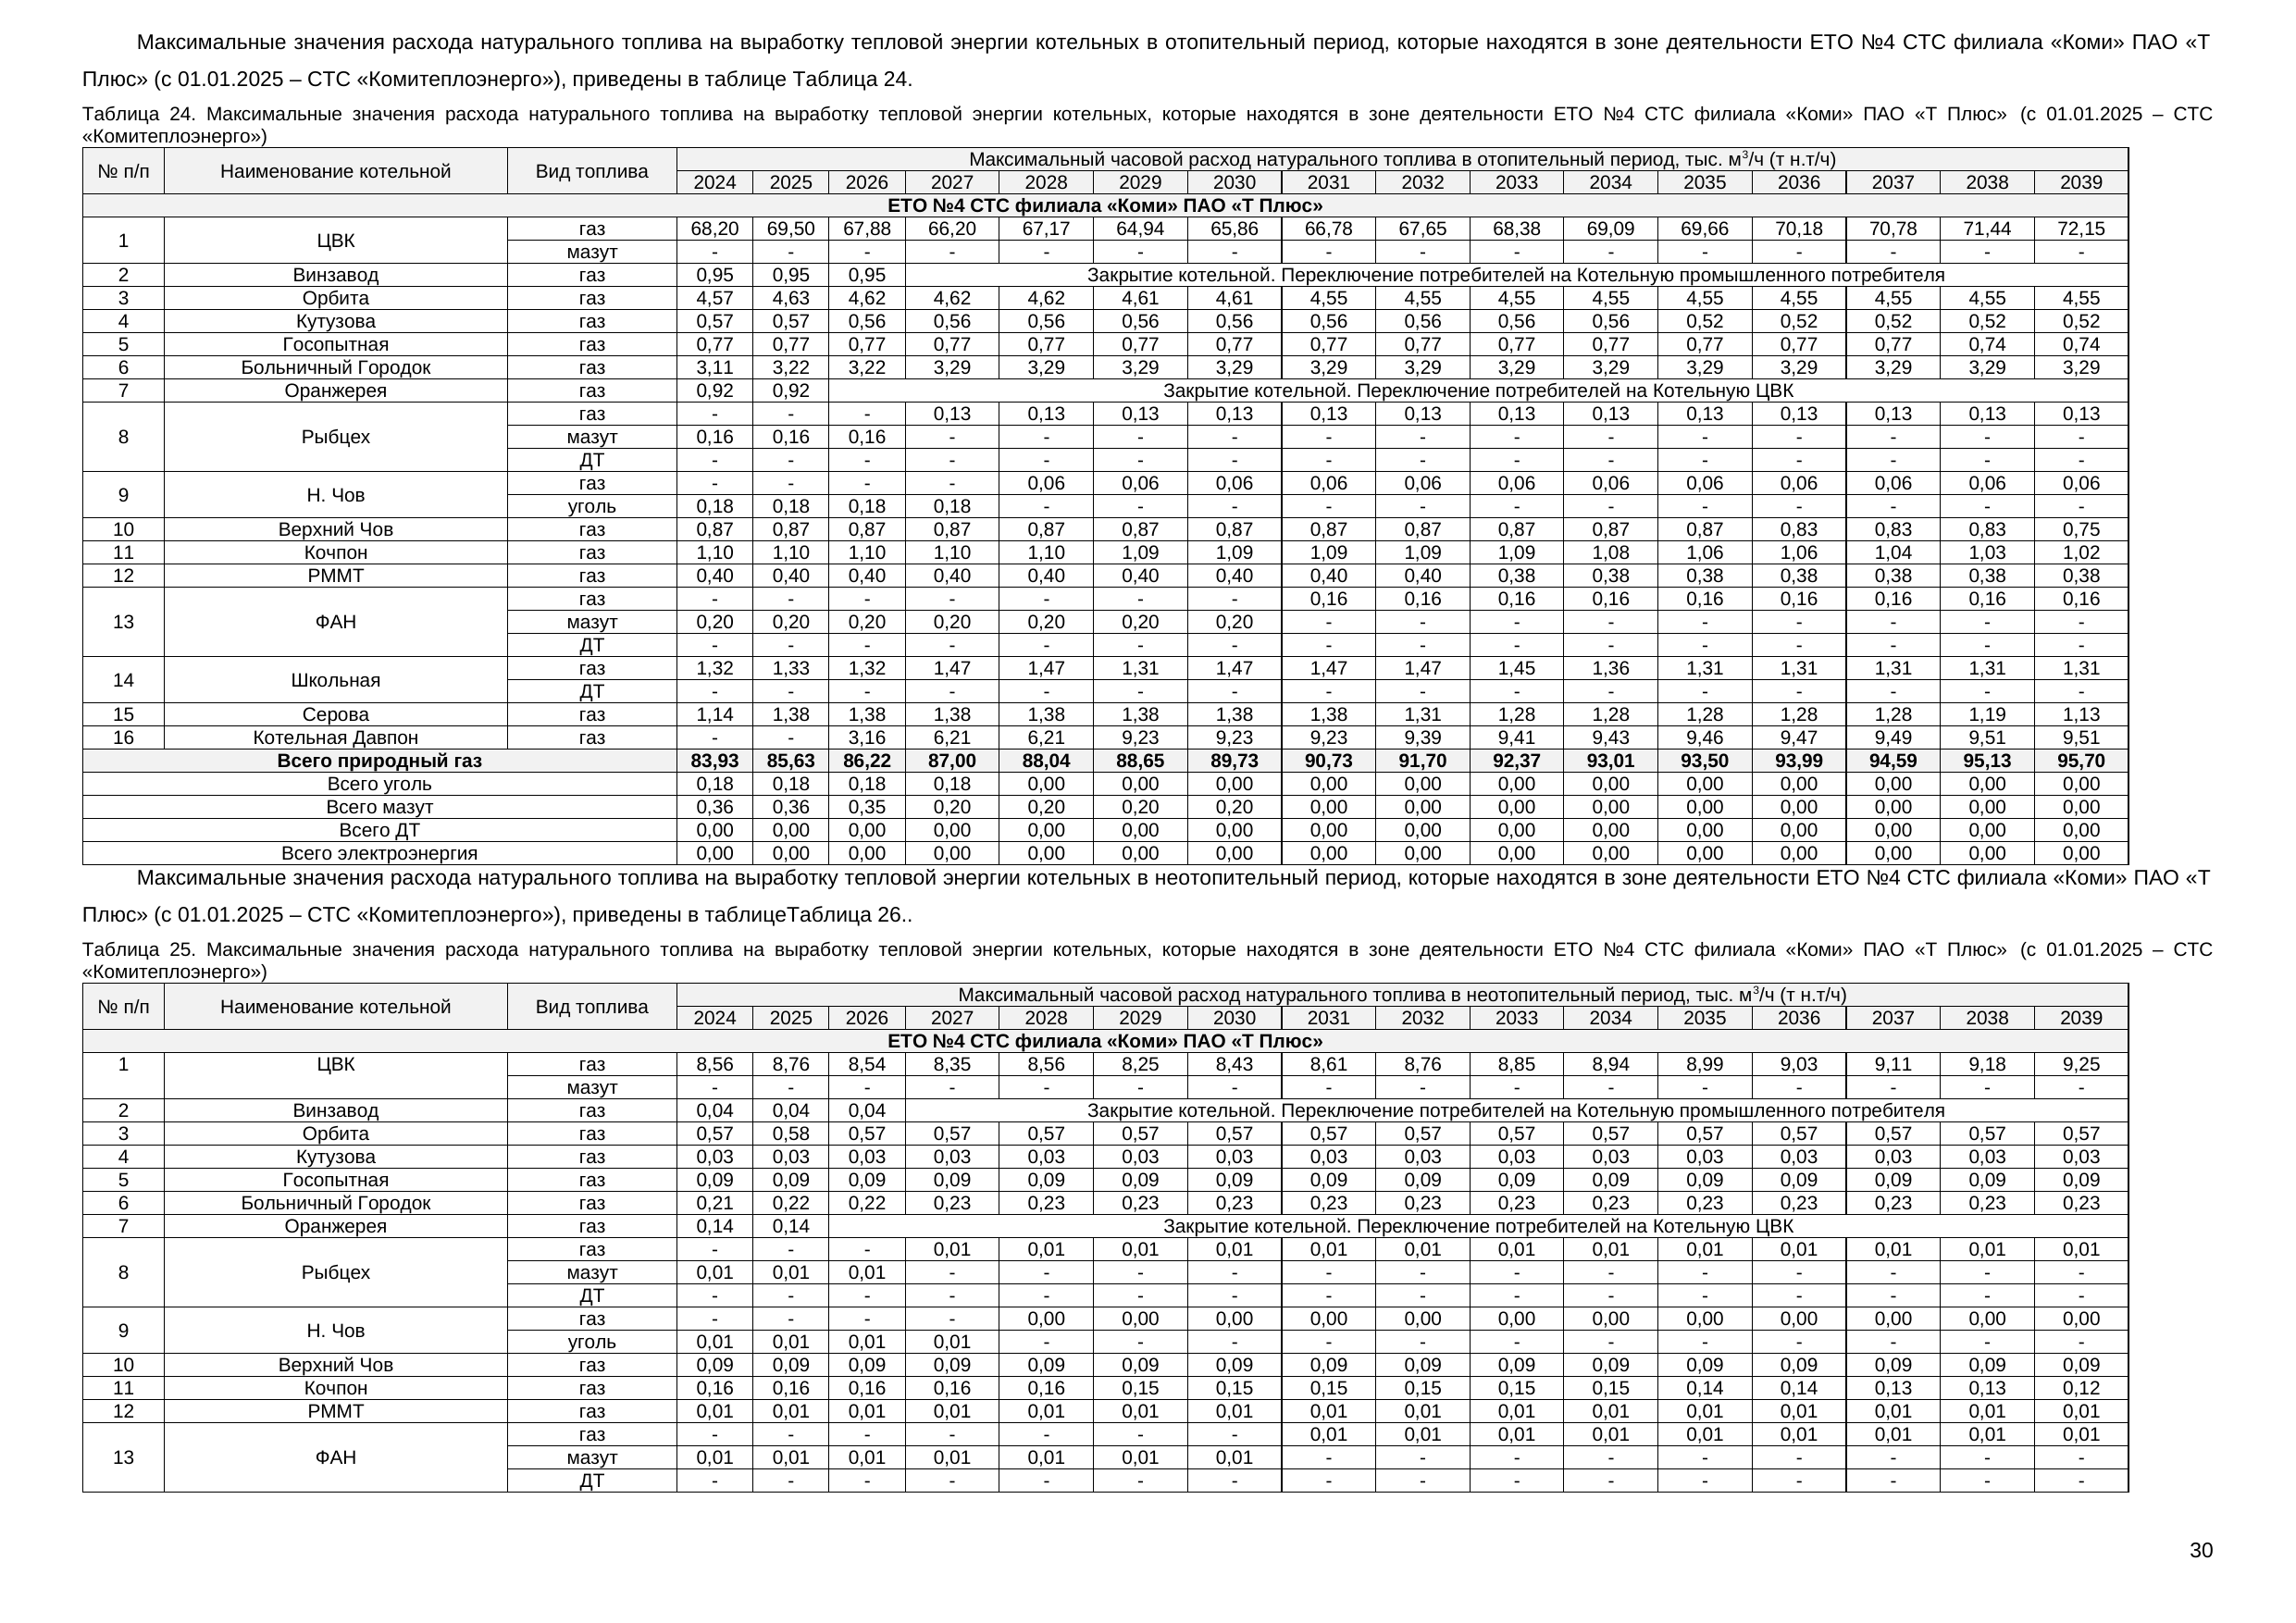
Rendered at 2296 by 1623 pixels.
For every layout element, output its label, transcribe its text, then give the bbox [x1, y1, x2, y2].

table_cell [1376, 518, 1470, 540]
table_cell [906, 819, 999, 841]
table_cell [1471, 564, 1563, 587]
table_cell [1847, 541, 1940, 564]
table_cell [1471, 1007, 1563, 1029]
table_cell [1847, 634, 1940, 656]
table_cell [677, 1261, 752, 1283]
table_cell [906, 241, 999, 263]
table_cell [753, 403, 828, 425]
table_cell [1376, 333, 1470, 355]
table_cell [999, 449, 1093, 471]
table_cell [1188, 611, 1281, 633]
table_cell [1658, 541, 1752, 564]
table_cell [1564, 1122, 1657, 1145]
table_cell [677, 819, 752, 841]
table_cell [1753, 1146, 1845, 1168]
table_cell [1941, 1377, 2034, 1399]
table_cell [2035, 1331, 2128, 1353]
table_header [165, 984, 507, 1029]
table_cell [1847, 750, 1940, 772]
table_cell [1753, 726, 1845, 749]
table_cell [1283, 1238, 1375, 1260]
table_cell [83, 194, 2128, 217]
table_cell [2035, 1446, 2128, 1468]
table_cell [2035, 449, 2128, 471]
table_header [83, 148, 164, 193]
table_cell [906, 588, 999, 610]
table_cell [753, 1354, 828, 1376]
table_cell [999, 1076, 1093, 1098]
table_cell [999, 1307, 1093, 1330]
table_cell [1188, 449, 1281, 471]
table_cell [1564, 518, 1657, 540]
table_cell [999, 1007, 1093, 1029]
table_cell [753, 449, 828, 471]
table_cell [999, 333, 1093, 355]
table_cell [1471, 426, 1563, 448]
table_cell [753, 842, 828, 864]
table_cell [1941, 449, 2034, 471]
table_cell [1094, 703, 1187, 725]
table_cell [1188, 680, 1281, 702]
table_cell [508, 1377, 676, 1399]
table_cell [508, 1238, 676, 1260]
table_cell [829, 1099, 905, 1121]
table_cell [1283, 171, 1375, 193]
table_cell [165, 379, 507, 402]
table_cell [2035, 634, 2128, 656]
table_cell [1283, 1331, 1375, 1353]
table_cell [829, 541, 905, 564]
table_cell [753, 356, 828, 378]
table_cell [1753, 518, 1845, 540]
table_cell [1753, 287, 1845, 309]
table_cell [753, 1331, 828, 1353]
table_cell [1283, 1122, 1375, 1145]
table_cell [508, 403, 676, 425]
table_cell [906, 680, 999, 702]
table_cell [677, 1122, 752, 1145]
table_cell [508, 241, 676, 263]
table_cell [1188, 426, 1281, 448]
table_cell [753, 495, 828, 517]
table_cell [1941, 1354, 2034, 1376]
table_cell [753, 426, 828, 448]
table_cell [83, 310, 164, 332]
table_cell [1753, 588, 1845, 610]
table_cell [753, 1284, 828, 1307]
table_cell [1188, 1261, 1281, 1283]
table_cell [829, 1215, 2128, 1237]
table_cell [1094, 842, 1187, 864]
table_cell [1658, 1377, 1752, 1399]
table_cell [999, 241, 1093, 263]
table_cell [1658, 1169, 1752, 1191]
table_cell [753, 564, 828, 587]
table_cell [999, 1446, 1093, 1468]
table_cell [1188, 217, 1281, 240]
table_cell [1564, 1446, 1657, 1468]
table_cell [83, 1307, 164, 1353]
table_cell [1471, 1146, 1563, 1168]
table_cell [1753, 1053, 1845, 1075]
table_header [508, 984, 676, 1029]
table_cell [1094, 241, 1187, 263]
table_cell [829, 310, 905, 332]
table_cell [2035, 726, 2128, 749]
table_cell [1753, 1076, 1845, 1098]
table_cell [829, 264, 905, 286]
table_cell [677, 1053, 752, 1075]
text Максимальные значения расхода натурального топлива на выработку тепловой энергии котельных в неотопительный период, которые находятся в зоне деятельности ЕТО №4 СТС филиала «Коми» ПАО «Т Плюс» (с 01.01.2025 – СТС «Комитеплоэнерго»), приведены в таблицеТаблица 26.. [82, 865, 2214, 926]
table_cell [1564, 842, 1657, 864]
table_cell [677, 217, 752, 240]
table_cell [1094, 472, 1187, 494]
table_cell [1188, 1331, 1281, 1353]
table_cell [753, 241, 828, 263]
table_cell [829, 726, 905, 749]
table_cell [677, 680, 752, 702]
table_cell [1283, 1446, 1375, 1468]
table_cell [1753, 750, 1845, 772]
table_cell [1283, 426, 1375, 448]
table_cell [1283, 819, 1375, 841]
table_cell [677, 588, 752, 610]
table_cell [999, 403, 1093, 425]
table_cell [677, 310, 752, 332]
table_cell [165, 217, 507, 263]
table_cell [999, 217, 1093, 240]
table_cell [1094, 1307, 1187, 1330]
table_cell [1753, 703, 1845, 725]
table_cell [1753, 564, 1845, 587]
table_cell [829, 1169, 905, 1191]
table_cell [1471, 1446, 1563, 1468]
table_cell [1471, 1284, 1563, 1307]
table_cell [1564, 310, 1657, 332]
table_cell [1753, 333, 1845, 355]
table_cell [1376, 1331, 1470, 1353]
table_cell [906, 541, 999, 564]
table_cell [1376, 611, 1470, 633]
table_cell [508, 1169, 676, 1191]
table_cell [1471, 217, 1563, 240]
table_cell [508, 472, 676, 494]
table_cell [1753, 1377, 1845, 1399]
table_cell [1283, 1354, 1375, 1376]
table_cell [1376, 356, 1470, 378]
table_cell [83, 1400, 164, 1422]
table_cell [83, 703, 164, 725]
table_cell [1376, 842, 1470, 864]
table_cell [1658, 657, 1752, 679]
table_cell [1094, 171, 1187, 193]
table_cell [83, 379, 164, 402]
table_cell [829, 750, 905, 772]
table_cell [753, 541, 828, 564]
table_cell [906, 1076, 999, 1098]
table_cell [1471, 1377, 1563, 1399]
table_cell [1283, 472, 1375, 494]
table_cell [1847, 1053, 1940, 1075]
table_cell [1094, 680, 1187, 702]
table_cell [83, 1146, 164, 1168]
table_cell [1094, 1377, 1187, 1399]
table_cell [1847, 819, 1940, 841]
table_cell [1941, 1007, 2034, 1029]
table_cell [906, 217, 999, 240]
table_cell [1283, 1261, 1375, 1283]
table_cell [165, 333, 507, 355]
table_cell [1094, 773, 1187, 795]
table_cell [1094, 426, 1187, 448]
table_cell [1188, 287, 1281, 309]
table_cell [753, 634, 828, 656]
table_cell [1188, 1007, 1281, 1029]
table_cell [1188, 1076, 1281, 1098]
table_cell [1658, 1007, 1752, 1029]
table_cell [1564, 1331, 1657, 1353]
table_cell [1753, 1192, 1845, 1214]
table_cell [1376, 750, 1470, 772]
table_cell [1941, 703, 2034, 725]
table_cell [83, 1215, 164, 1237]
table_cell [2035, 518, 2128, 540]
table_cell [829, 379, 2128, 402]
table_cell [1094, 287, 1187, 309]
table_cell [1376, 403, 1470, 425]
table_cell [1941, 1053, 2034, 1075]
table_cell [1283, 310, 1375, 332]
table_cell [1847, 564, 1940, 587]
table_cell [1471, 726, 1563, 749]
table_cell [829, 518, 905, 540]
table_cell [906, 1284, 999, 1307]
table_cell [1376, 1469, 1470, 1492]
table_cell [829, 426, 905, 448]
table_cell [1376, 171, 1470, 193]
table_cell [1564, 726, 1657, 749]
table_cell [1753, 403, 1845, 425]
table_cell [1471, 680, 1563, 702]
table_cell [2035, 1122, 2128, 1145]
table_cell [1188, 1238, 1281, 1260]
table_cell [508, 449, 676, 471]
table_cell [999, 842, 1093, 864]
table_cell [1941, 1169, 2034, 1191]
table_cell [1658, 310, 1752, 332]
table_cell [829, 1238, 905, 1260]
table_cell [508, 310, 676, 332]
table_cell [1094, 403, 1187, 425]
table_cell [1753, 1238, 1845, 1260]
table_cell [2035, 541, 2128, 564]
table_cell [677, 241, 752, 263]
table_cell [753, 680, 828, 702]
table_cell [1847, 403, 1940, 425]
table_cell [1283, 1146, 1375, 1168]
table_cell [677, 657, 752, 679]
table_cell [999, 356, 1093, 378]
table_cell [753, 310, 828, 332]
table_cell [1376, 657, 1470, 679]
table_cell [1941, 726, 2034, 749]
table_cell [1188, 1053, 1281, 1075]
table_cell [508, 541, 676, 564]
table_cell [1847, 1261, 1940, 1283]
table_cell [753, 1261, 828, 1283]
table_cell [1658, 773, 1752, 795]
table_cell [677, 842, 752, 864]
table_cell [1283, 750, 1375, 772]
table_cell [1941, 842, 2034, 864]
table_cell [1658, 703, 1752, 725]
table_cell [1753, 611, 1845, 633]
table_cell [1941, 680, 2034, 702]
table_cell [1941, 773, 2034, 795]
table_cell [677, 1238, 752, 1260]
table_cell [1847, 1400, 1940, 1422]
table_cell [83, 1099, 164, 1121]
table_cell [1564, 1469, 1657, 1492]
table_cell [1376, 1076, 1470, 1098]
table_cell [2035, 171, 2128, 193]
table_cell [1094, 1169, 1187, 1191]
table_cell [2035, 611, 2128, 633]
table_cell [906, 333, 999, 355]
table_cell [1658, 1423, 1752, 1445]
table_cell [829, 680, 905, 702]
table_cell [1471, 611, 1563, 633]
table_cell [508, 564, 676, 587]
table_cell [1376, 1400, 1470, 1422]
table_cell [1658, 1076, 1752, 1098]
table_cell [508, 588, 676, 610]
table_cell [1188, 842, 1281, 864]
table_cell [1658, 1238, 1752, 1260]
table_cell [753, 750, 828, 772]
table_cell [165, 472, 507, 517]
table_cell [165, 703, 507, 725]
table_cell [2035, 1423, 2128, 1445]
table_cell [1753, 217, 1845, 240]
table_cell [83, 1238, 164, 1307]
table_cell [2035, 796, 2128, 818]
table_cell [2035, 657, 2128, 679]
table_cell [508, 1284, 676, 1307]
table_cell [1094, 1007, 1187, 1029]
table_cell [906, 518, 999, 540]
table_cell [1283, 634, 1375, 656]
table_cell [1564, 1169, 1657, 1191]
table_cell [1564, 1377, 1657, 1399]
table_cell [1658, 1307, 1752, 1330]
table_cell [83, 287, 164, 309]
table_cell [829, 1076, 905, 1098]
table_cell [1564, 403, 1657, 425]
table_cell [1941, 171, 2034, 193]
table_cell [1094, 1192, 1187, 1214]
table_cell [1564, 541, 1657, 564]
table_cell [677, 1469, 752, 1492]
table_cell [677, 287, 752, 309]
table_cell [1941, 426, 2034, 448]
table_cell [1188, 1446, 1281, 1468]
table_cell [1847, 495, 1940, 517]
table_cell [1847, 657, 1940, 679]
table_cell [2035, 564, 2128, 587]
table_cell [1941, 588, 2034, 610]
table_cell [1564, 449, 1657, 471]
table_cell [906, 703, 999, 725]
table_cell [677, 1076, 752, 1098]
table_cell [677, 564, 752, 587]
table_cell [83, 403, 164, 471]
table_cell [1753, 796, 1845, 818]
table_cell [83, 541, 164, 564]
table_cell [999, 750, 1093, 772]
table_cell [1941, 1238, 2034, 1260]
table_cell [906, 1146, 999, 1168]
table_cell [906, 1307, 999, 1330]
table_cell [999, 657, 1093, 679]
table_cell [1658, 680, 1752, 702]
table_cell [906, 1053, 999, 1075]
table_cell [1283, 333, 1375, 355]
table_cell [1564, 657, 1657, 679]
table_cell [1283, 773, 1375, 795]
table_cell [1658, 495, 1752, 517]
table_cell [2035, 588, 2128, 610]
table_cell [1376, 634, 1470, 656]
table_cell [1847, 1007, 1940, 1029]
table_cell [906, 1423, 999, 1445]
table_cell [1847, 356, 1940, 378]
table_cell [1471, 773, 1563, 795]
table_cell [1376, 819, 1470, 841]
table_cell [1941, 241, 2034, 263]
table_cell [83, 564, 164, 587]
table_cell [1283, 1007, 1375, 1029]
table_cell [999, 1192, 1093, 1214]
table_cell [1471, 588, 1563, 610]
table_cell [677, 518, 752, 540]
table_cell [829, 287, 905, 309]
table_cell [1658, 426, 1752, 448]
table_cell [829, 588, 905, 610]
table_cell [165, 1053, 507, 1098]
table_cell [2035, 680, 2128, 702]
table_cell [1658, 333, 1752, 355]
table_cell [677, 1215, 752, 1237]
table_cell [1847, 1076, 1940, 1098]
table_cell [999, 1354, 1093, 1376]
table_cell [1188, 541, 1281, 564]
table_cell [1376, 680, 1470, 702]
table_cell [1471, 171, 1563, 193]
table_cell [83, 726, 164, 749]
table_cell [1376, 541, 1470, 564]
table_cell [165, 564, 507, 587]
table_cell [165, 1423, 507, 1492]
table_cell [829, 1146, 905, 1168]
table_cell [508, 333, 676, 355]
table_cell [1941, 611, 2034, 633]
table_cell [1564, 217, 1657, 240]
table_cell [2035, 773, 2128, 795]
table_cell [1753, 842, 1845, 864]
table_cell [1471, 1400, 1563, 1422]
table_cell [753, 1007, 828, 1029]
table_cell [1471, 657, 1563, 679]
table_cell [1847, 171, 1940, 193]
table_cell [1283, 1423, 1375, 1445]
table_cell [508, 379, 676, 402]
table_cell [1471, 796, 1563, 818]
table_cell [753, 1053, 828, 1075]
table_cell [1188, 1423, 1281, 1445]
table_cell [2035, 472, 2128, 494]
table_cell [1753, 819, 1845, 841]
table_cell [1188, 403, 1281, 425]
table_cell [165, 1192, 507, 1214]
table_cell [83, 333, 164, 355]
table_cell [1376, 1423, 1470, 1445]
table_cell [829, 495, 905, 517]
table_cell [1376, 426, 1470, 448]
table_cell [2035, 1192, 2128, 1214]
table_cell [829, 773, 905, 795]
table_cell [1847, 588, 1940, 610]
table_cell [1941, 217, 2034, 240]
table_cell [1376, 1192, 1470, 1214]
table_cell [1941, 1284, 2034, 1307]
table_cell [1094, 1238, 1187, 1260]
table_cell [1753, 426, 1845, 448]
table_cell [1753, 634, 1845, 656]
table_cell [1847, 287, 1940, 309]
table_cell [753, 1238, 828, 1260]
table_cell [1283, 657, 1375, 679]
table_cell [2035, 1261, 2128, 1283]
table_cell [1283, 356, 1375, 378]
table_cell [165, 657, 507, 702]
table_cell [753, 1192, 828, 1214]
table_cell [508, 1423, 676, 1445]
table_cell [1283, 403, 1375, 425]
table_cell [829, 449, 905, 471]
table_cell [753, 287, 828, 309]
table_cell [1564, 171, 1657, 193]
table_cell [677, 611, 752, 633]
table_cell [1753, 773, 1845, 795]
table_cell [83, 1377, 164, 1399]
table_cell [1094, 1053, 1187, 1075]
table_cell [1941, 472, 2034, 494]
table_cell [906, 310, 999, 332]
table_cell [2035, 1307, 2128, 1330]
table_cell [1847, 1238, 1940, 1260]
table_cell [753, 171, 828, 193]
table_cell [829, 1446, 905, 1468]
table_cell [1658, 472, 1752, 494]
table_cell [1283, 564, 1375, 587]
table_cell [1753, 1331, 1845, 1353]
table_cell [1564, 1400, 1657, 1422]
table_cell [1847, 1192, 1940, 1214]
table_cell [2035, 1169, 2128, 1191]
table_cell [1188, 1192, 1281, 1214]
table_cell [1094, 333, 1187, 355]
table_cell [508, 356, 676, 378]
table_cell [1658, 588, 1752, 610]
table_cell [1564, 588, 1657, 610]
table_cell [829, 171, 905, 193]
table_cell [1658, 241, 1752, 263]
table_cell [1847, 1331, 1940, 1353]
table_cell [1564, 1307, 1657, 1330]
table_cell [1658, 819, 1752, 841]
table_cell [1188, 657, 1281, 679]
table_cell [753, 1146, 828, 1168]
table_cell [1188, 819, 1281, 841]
text Максимальные значения расхода натурального топлива на выработку тепловой энергии котельных в отопительный период, которые находятся в зоне деятельности ЕТО №4 СТС филиала «Коми» ПАО «Т Плюс» (с 01.01.2025 – СТС «Комитеплоэнерго»), приведены в таблице Таблица 24. [82, 30, 2214, 91]
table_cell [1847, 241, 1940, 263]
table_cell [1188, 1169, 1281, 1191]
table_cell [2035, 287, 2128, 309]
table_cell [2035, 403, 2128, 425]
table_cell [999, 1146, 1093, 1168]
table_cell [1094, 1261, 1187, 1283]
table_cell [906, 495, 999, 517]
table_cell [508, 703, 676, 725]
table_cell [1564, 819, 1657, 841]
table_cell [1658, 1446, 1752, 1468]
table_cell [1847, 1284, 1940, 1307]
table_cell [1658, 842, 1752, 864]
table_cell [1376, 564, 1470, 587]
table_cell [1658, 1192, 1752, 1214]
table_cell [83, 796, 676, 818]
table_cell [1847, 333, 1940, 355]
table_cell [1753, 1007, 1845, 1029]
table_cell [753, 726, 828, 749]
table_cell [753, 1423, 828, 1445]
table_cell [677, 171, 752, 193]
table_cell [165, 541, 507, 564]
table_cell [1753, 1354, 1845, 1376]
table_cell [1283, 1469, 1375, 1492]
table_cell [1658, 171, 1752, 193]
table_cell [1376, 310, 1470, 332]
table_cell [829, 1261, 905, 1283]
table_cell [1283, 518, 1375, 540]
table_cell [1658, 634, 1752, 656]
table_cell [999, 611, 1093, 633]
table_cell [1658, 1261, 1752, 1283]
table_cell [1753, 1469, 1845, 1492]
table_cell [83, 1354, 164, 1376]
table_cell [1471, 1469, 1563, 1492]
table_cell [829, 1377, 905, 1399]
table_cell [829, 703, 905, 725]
text Таблица 24. Максимальные значения расхода натурального топлива на выработку тепловой энергии котельных, которые находятся в зоне деятельности ЕТО №4 СТС филиала «Коми» ПАО «Т Плюс» (с 01.01.2025 – СТС «Комитеплоэнерго») [82, 103, 2214, 147]
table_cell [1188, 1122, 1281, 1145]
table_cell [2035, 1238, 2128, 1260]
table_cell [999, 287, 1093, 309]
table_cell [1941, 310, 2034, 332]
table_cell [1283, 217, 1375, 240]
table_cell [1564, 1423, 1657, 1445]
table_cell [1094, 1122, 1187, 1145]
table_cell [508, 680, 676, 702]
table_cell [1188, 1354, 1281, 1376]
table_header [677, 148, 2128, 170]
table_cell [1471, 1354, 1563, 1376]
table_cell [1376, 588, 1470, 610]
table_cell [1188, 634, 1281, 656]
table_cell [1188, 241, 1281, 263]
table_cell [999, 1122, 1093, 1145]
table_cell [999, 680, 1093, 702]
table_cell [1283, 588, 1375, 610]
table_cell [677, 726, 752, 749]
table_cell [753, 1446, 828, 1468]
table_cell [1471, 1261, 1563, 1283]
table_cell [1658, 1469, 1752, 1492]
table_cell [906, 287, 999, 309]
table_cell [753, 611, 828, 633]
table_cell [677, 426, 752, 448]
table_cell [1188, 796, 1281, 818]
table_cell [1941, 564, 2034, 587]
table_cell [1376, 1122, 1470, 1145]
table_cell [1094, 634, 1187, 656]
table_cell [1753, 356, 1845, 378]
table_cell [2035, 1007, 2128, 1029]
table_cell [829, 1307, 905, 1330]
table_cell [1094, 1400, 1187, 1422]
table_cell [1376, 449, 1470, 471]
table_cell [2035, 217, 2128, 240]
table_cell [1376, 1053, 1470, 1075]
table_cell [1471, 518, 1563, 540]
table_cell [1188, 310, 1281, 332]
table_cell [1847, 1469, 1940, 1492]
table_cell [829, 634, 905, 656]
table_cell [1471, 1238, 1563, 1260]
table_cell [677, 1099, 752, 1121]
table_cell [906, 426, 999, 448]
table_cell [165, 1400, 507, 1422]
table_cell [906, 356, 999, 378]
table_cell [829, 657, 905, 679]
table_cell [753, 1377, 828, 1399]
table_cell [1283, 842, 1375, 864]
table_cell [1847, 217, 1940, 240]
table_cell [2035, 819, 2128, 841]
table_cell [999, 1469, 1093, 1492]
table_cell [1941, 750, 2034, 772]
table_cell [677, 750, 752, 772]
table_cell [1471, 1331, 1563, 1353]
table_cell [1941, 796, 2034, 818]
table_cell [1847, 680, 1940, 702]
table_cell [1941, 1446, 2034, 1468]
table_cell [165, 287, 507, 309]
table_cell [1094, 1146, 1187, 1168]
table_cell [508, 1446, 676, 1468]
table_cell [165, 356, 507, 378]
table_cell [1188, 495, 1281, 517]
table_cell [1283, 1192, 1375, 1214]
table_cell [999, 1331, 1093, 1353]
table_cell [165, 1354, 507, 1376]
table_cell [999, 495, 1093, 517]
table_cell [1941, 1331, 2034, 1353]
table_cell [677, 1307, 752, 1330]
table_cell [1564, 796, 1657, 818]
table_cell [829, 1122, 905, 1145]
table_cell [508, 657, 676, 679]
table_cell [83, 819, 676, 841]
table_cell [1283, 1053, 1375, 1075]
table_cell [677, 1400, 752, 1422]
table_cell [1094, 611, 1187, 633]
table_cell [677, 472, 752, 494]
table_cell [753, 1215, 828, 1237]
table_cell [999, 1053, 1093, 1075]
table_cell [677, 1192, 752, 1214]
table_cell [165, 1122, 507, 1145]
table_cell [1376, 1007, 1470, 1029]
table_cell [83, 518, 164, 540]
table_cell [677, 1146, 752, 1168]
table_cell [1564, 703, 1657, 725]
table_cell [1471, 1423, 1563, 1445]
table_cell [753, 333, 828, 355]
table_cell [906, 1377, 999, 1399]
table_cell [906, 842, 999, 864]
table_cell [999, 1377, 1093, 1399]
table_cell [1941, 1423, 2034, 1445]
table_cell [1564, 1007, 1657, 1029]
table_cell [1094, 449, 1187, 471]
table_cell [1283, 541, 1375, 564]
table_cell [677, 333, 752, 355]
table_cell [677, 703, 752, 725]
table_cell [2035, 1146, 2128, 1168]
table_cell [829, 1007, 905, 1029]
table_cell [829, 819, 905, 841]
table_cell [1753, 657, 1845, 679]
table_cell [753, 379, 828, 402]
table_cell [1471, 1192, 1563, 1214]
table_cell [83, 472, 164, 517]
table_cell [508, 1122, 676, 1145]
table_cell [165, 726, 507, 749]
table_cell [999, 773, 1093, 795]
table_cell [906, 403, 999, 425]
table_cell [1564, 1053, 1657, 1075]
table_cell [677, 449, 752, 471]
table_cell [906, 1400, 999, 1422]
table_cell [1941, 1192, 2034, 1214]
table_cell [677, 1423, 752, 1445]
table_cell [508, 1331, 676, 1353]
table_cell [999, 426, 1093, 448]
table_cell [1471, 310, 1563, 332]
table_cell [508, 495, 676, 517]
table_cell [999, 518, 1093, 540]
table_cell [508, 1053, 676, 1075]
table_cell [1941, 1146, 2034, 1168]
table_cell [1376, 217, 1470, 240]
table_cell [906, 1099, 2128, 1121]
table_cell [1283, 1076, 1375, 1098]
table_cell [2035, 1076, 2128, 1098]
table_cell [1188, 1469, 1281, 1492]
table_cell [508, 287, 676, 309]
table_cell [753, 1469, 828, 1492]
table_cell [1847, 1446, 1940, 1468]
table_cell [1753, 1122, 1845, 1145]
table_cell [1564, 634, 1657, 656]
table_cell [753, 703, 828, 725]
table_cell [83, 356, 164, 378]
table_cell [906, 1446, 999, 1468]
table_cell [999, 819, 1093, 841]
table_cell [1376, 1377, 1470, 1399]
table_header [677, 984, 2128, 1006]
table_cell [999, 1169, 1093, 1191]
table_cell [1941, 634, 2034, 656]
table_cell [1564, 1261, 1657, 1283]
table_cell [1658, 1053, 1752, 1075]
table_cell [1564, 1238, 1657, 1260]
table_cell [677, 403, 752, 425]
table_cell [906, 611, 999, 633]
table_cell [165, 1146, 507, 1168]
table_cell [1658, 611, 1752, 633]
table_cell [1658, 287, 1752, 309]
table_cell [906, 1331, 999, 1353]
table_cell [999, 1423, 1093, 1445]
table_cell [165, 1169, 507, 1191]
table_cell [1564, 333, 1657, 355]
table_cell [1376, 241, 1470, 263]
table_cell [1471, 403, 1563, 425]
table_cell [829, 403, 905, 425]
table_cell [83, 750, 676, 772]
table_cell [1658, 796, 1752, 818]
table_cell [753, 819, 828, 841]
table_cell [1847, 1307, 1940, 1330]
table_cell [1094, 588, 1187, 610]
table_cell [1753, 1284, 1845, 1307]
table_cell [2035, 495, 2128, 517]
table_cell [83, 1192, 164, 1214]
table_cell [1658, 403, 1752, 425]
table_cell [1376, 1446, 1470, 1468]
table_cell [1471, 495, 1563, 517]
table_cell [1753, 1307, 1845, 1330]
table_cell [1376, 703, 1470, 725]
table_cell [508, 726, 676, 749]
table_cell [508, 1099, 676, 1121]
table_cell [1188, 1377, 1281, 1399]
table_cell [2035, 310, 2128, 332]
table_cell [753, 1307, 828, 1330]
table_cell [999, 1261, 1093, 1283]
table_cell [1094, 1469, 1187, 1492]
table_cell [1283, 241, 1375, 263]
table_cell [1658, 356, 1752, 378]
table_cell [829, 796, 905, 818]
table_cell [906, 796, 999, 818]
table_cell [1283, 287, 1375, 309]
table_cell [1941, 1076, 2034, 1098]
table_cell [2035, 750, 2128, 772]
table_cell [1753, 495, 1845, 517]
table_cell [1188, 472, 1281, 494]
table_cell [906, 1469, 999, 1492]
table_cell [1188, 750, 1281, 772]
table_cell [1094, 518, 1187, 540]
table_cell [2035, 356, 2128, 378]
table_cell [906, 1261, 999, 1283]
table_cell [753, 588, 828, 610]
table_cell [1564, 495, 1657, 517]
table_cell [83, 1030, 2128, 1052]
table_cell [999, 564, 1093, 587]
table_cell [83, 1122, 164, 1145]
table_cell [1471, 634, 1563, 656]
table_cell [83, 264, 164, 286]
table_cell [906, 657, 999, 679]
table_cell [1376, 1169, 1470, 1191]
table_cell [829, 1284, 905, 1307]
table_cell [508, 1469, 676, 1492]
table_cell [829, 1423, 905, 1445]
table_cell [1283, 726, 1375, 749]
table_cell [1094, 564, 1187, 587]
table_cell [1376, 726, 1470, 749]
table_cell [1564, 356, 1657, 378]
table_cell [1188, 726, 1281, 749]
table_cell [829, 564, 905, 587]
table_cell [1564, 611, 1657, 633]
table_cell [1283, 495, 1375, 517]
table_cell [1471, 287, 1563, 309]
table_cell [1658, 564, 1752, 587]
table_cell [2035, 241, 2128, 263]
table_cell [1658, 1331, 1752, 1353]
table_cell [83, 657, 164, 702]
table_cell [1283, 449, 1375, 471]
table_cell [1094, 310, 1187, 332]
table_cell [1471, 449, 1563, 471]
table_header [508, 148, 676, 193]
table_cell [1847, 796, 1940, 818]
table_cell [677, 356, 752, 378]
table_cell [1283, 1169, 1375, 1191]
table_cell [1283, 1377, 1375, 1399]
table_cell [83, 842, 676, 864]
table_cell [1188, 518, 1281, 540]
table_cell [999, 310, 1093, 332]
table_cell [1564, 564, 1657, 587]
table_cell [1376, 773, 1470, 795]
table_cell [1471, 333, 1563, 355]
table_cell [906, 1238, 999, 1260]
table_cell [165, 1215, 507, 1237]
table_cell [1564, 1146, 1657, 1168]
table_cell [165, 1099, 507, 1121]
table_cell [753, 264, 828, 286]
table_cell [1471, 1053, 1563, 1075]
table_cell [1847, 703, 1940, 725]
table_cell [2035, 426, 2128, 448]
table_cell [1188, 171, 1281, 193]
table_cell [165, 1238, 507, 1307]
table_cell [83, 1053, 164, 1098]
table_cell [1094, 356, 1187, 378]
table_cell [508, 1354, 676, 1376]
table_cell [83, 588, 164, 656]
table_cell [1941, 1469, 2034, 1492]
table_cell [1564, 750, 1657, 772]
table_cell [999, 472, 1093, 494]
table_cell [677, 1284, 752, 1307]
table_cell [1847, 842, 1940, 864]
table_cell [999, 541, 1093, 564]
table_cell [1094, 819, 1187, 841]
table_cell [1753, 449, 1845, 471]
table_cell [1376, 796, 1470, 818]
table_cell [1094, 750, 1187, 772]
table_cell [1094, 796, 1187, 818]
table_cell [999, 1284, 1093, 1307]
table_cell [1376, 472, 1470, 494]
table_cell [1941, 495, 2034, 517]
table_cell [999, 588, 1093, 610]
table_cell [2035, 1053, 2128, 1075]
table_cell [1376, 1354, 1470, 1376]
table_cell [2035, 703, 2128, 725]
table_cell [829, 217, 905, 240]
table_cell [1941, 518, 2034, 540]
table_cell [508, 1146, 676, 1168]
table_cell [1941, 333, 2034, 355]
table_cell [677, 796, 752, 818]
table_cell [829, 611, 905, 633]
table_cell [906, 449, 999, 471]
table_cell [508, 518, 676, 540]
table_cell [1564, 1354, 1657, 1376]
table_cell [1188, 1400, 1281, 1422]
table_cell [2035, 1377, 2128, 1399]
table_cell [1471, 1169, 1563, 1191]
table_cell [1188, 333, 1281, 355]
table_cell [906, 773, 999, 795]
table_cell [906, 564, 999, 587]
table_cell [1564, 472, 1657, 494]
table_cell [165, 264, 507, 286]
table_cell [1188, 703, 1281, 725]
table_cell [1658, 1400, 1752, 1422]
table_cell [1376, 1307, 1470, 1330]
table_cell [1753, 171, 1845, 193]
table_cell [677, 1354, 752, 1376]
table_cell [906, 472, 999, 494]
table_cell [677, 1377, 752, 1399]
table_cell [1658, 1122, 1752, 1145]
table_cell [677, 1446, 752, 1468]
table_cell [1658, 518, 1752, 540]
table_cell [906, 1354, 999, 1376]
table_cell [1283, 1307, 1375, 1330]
text Таблица 25. Максимальные значения расхода натурального топлива на выработку тепловой энергии котельных, которые находятся в зоне деятельности ЕТО №4 СТС филиала «Коми» ПАО «Т Плюс» (с 01.01.2025 – СТС «Комитеплоэнерго») [82, 938, 2214, 983]
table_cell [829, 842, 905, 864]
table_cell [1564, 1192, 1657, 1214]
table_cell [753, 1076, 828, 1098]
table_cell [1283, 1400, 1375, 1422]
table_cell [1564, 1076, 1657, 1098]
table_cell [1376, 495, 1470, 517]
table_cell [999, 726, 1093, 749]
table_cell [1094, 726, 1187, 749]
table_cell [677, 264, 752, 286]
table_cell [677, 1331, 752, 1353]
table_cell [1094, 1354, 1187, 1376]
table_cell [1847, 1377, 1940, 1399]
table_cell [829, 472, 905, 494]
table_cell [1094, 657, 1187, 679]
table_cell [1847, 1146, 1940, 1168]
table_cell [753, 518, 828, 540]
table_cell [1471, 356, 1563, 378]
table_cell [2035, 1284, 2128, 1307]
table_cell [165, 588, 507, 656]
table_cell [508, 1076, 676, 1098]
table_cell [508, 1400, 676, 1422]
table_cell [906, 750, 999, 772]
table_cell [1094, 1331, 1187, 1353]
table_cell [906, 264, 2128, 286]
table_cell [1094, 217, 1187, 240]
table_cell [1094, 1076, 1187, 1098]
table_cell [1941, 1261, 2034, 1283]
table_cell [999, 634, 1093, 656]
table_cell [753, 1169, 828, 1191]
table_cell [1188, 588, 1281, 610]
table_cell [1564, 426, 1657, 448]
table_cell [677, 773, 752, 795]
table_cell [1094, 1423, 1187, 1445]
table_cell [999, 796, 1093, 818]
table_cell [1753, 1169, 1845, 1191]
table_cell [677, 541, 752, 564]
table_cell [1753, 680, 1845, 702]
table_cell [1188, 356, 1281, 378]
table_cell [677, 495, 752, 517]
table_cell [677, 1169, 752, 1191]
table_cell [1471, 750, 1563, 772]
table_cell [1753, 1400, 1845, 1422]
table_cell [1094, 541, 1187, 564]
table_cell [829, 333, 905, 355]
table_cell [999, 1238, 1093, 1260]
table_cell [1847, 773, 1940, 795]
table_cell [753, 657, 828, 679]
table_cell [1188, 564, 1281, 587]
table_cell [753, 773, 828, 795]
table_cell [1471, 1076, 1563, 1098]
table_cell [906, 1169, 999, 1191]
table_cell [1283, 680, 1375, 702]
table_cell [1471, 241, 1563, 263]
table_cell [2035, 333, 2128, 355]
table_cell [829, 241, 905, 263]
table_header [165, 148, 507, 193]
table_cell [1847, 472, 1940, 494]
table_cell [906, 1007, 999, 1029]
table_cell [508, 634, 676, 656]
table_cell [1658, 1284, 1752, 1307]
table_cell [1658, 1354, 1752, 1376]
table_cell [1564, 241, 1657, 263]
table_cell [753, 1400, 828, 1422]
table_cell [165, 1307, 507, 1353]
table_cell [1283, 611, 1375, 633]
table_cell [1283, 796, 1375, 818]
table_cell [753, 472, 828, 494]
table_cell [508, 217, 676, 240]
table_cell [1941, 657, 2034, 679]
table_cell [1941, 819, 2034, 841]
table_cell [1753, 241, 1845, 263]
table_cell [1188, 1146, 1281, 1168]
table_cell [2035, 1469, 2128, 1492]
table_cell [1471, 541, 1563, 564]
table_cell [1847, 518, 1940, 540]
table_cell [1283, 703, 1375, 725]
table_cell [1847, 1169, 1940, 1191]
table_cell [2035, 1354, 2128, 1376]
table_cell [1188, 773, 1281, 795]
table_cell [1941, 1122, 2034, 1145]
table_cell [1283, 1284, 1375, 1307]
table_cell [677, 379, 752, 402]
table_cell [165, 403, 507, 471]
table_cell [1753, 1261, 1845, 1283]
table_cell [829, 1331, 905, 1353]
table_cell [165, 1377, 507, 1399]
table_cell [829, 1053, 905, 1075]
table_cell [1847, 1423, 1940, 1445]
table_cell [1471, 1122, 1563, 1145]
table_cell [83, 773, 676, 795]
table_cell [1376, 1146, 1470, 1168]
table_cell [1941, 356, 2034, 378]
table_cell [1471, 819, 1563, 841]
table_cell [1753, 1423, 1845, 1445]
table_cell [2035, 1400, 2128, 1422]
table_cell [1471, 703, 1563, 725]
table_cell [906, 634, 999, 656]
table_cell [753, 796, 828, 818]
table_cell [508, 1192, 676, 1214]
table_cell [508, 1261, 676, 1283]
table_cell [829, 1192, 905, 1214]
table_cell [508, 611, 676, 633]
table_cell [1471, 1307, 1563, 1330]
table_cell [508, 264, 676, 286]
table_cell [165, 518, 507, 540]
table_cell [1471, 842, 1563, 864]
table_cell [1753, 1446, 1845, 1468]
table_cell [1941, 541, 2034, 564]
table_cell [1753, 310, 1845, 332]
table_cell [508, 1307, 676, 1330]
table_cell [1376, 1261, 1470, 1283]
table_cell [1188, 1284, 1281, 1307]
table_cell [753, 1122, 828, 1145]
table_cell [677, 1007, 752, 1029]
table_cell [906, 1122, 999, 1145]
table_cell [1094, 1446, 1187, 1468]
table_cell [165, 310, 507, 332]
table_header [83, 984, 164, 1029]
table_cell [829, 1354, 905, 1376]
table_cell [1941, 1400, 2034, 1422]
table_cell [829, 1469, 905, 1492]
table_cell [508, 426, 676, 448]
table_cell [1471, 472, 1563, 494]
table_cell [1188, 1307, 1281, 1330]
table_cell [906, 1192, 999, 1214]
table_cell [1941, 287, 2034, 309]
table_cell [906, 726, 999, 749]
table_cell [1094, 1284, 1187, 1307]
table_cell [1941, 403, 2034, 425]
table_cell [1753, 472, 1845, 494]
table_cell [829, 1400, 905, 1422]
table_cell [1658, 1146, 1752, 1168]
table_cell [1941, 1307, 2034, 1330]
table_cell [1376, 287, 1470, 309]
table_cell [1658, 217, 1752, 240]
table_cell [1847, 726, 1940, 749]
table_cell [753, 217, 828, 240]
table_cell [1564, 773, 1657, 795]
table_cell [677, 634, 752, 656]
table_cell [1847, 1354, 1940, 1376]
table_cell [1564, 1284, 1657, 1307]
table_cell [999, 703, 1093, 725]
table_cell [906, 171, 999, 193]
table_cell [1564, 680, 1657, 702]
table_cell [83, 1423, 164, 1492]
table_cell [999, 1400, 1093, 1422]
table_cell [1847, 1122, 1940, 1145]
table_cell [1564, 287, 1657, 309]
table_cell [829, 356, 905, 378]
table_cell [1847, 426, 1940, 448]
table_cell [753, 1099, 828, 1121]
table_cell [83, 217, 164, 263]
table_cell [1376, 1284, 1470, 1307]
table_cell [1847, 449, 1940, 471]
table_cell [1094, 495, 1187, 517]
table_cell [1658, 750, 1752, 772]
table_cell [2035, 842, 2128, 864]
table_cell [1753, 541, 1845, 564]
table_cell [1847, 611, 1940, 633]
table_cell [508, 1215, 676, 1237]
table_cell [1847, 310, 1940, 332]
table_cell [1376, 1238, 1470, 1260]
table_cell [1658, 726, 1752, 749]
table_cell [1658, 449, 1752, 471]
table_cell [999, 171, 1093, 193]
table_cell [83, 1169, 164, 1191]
